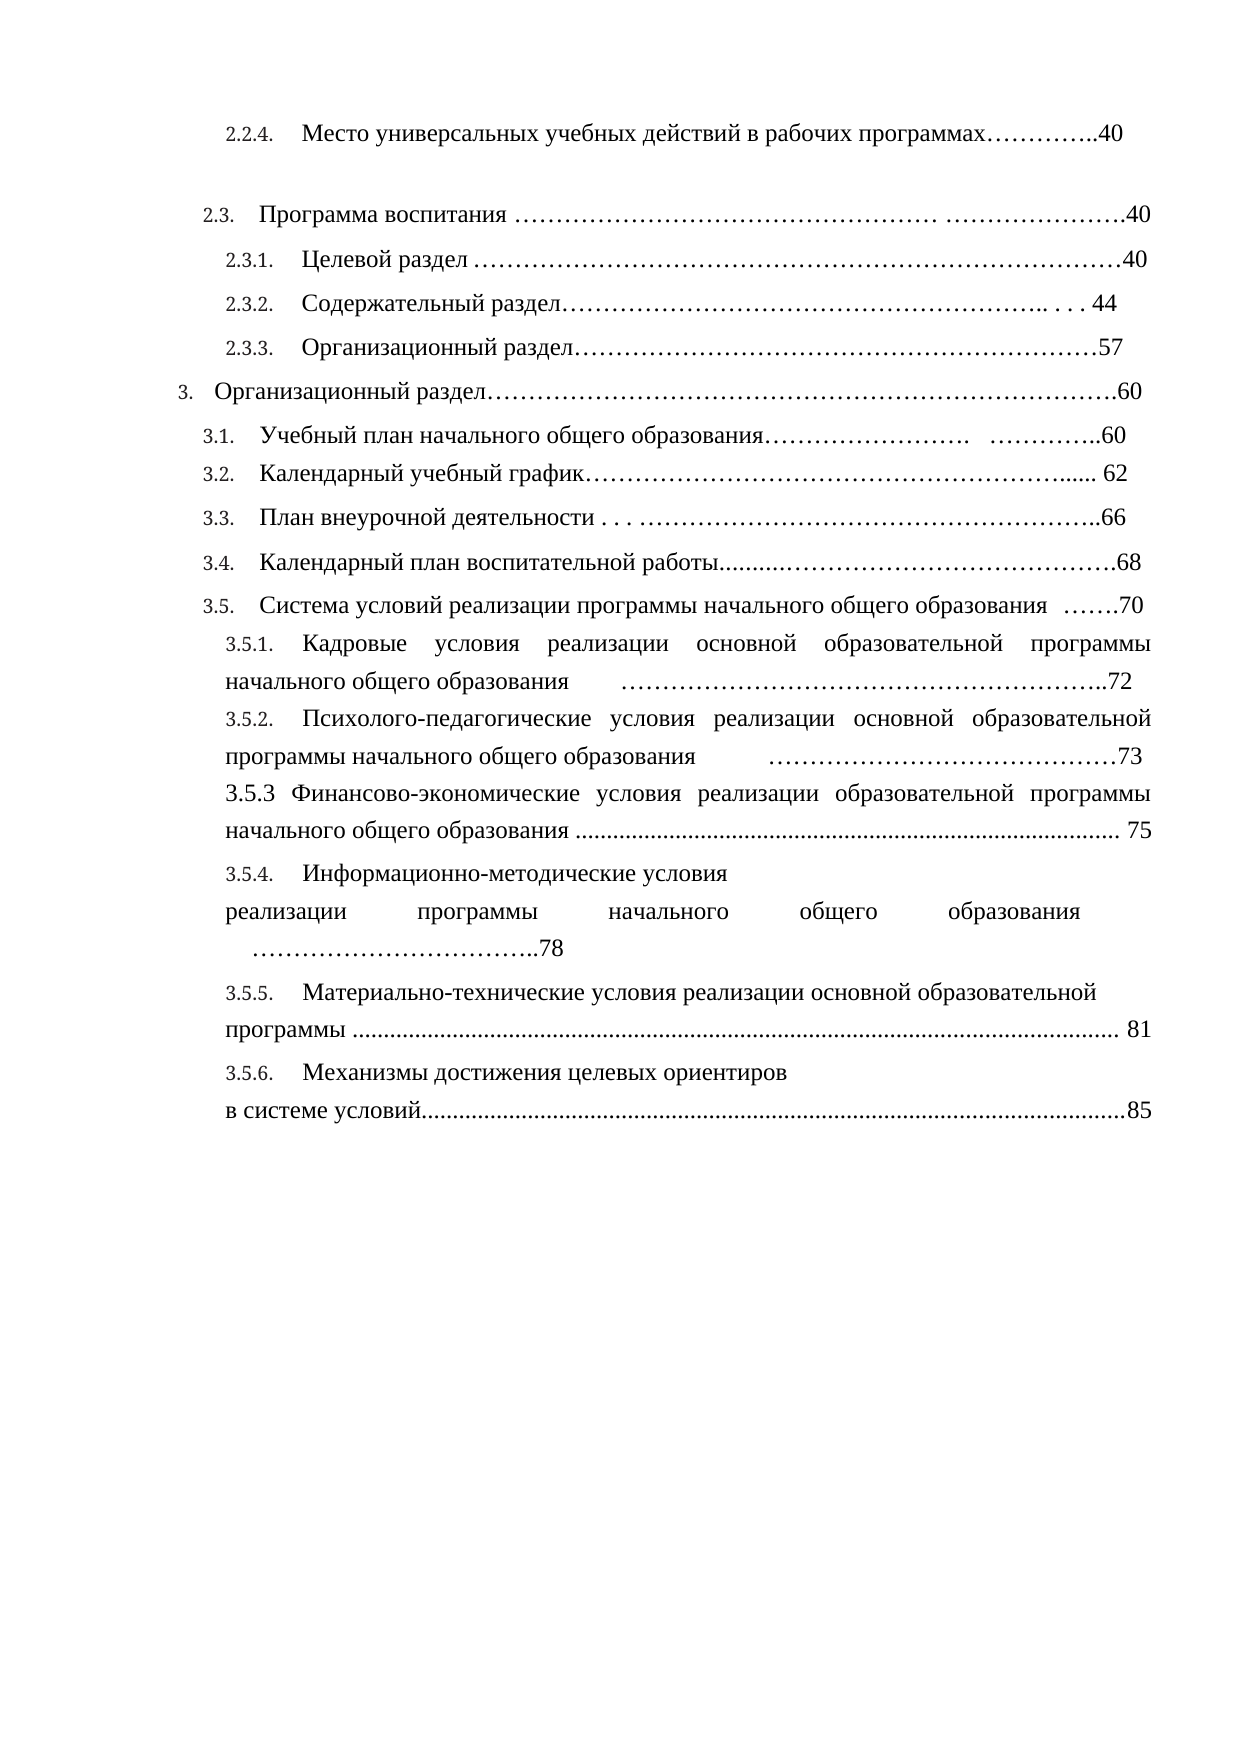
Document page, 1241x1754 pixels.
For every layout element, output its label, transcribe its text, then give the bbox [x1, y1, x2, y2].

list Психолого-педагогические условия реализации основной образовательной программы начального общего образования ……………………………………73 [225, 703, 1152, 769]
list Система условий реализации программы начального общего образования …….70 [177, 591, 1152, 620]
list Программа воспитания …………………………………………… ………………….40 [177, 199, 1152, 229]
text программы 81 [177, 1014, 1152, 1043]
list Материально-технические условия реализации основной образовательной [225, 977, 1152, 1006]
list Учебный план начального общего образования……………………. …………..60 [177, 420, 1152, 449]
text 3.5.3 Финансово-экономические условия реализации образовательной программы начального общего образования 75 [225, 778, 1152, 844]
list Механизмы достижения целевых ориентиров [177, 1057, 1152, 1087]
list Место универсальных учебных действий в рабочих программах…………..40 [225, 118, 1152, 147]
list Целевой раздел ……………………………………………………………………40 [177, 244, 1152, 273]
text в системе условий 85 [177, 1095, 1152, 1124]
list План внеурочной деятельности . . . ………………………………………………..66 [177, 502, 1152, 532]
text реализации программы начального общего образования ……………………………..78 [225, 896, 1152, 962]
list Содержательный раздел………………………………………………….. . . . 44 [225, 288, 1152, 317]
list Информационно-методические условия [225, 858, 1152, 888]
list Кадровые условия реализации основной образовательной программы начального общего образования …………………………………………………..72 [225, 628, 1152, 694]
list Организационный раздел………………………………………………………………….60 [177, 376, 1152, 405]
list Календарный учебный график…………………………………………………...... 62 [202, 458, 1152, 487]
list Календарный план воспитательной работы ………………………………….68 [177, 547, 1152, 576]
list Организационный раздел………………………………………………………57 [225, 332, 1152, 361]
